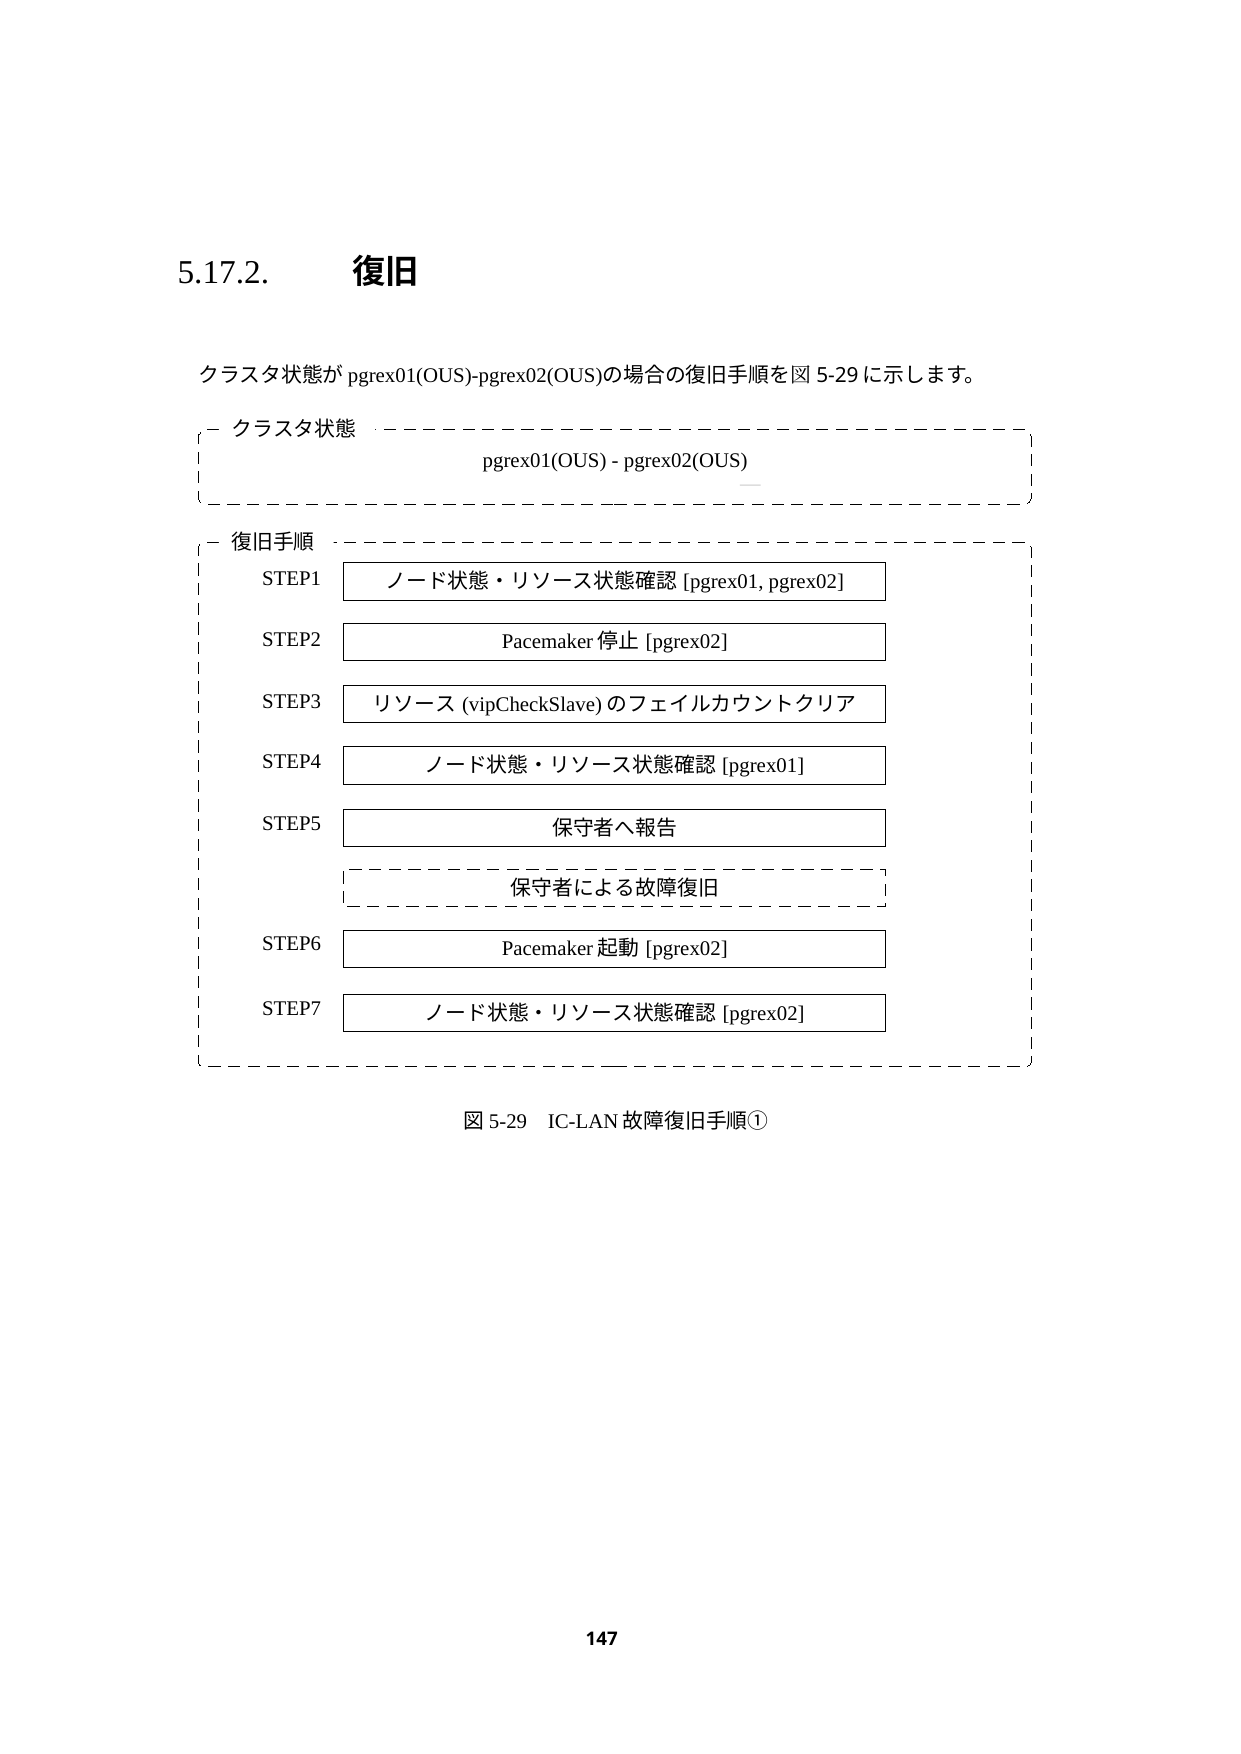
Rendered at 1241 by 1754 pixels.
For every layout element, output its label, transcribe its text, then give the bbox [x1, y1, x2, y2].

subtitle 復旧 [177, 232, 1063, 307]
